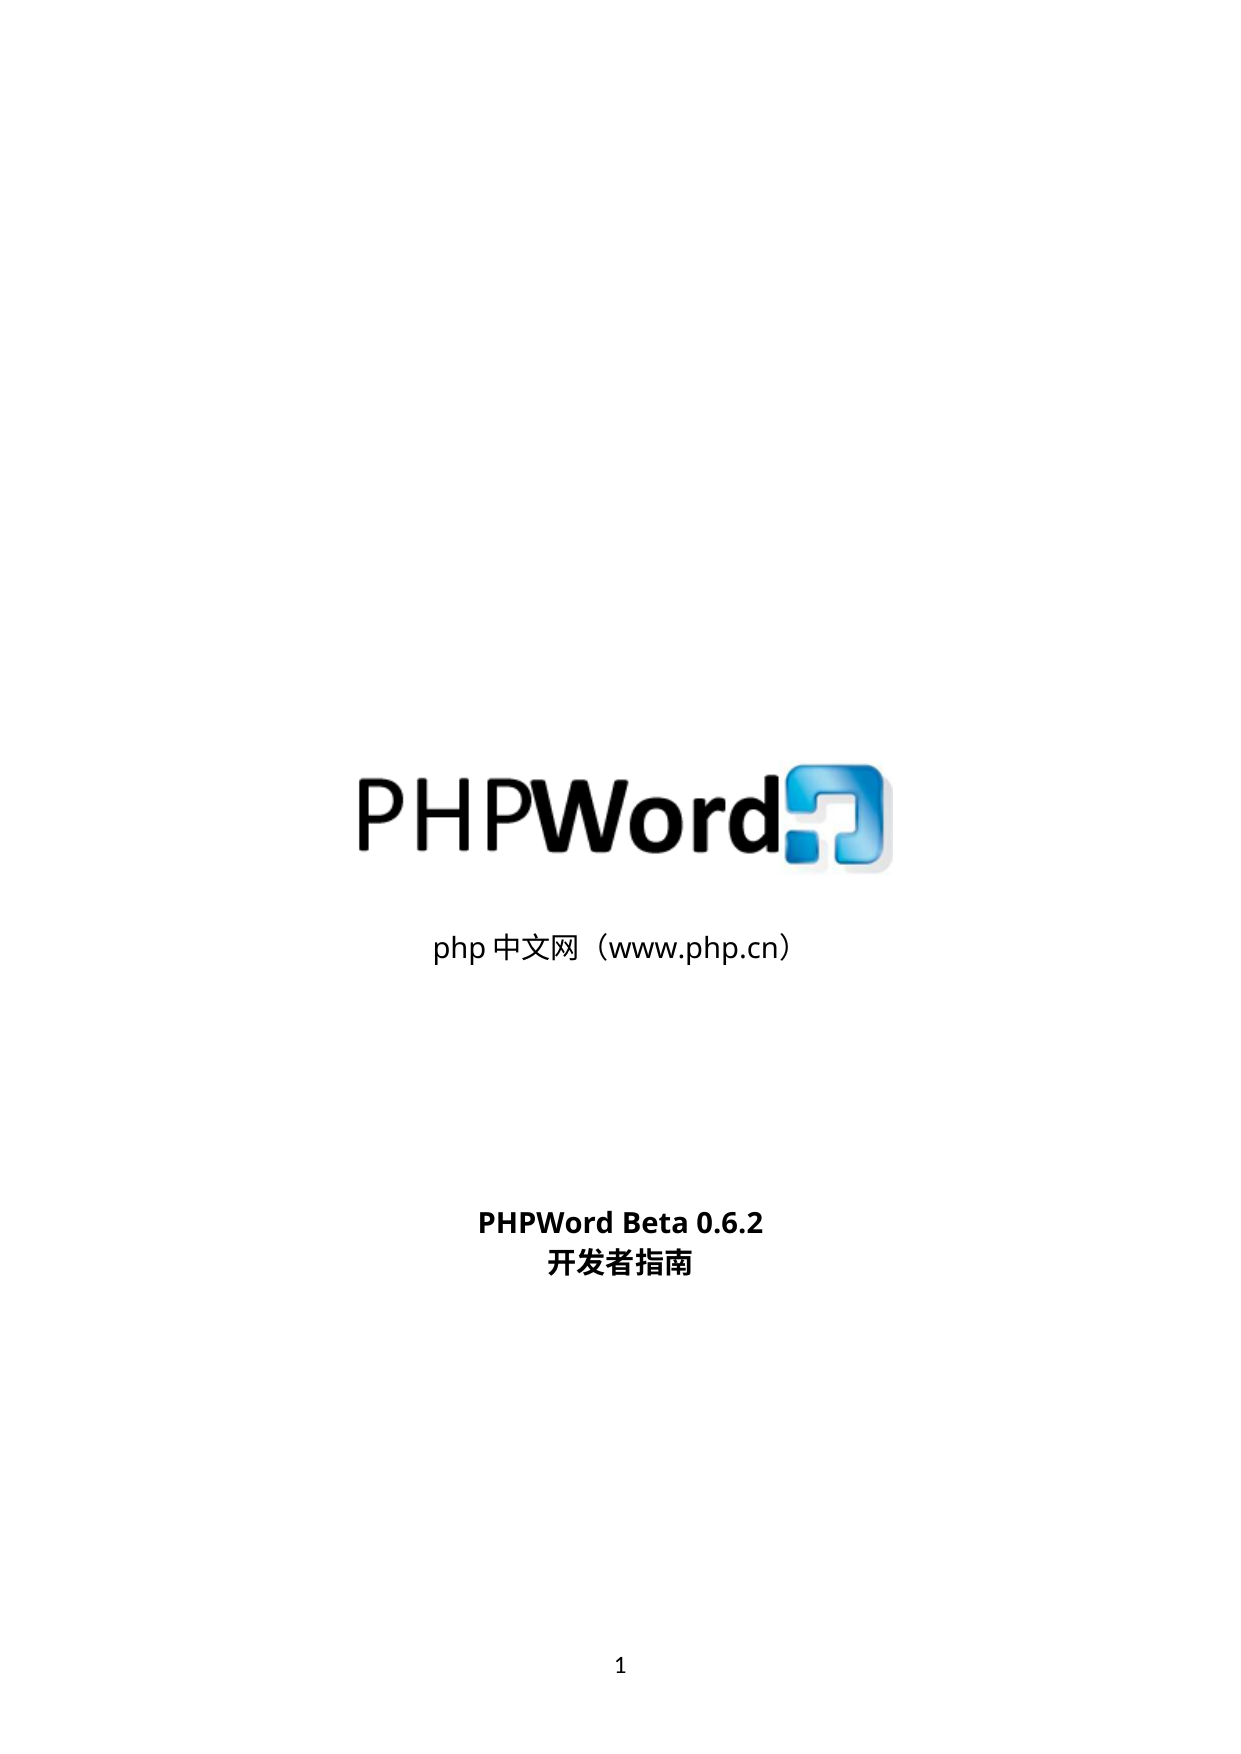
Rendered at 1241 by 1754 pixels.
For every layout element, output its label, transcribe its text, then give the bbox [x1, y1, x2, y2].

text php中文网（www.php.cn） [148, 924, 1093, 967]
text PHPWord Beta 0.6.2 [148, 1203, 1093, 1242]
picture [347, 753, 893, 879]
text 开发者指南 [148, 1242, 1093, 1282]
